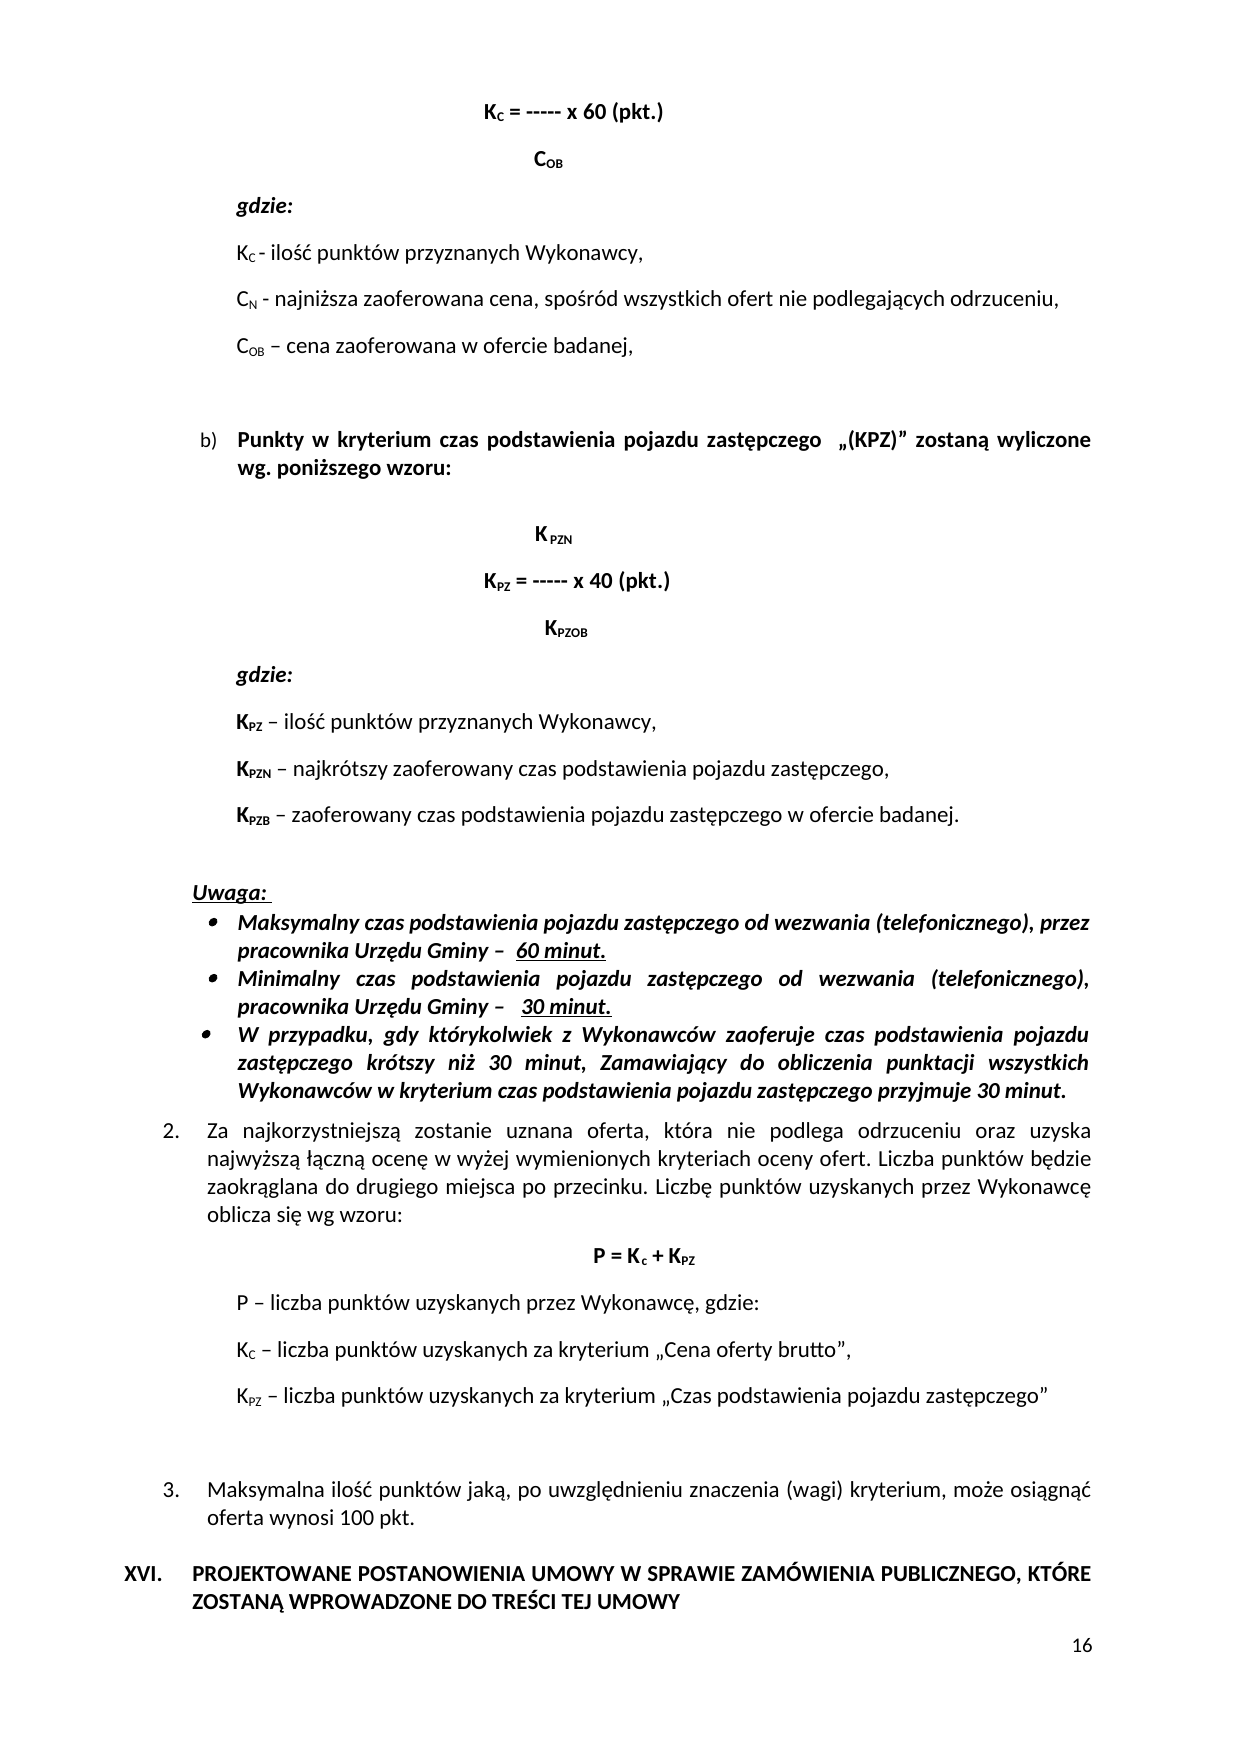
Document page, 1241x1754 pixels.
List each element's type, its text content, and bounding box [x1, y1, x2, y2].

list Punkty w kryterium czas podstawienia pojazdu zastępczego „(KPZ)” zostaną wyliczone wg. poniższego wzoru: [200, 425, 1093, 519]
text KC = ----- x 60 (pkt.) [458, 97, 1084, 125]
list PROJEKTOWANE POSTANOWIENIA UMOWY W SPRAWIE ZAMÓWIENIA PUBLICZNEGO, KTÓRE ZOSTANĄ WPROWADZONE DO TREŚCI TEJ UMOWY [162, 1559, 1092, 1616]
text COB [162, 144, 1084, 172]
text COB – cena zaoferowana w ofercie badanej, [162, 331, 1092, 359]
list Za najkorzystniejszą zostanie uznana oferta, która nie podlega odrzuceniu oraz uzyska najwyższą łączną ocenę w wyżej wymienionych kryteriach oceny ofert. Liczba punktów będzie zaokrąglana do drugiego miejsca po przecinku. Liczbę punktów uzyskanych przez Wykonawcę oblicza się wg wzoru: [162, 1116, 1092, 1228]
list Uwaga: [162, 878, 1093, 906]
text CN - najniższa zaoferowana cena, spośród wszystkich ofert nie podlegających odrzuceniu, [236, 284, 1092, 313]
text P – liczba punktów uzyskanych przez Wykonawcę, gdzie: [236, 1288, 1092, 1316]
list Maksymalny czas podstawienia pojazdu zastępczego od wezwania (telefonicznego), przez pracownika Urzędu Gminy – 60 minut. [207, 908, 1093, 964]
text KC – liczba punktów uzyskanych za kryterium „Cena oferty brutto”, [236, 1335, 1092, 1363]
text KPZB – zaoferowany czas podstawienia pojazdu zastępczego w ofercie badanej. [236, 801, 1092, 828]
list Minimalny czas podstawienia pojazdu zastępczego od wezwania (telefonicznego), pracownika Urzędu Gminy – 30 minut. [207, 964, 1093, 1020]
text KC - ilość punktów przyznanych Wykonawcy, [162, 238, 1092, 266]
text KPZ = ----- x 40 (pkt.) [458, 566, 1084, 594]
text KPZ – ilość punktów przyznanych Wykonawcy, [236, 707, 1092, 735]
text KPZN [162, 519, 1084, 547]
text gdzie: [236, 660, 1092, 688]
text KPZN – najkrótszy zaoferowany czas podstawienia pojazdu zastępczego, [236, 754, 1092, 782]
text gdzie: [162, 191, 1092, 219]
list W przypadku, gdy którykolwiek z Wykonawców zaoferuje czas podstawienia pojazdu zastępczego krótszy niż 30 minut, Zamawiający do obliczenia punktacji wszystkich Wykonawców w kryterium czas podstawienia pojazdu zastępczego przyjmuje 30 minut. [200, 1020, 1093, 1104]
text KPZ – liczba punktów uzyskanych za kryterium „Czas podstawienia pojazdu zastępczego” [236, 1382, 1092, 1410]
list Maksymalna ilość punktów jaką, po uwzględnieniu znaczenia (wagi) kryterium, może osiągnąć oferta wynosi 100 pkt. [162, 1475, 1092, 1531]
text P = Kc + KPZ [274, 1241, 1092, 1269]
text KPZOB [162, 613, 1084, 641]
